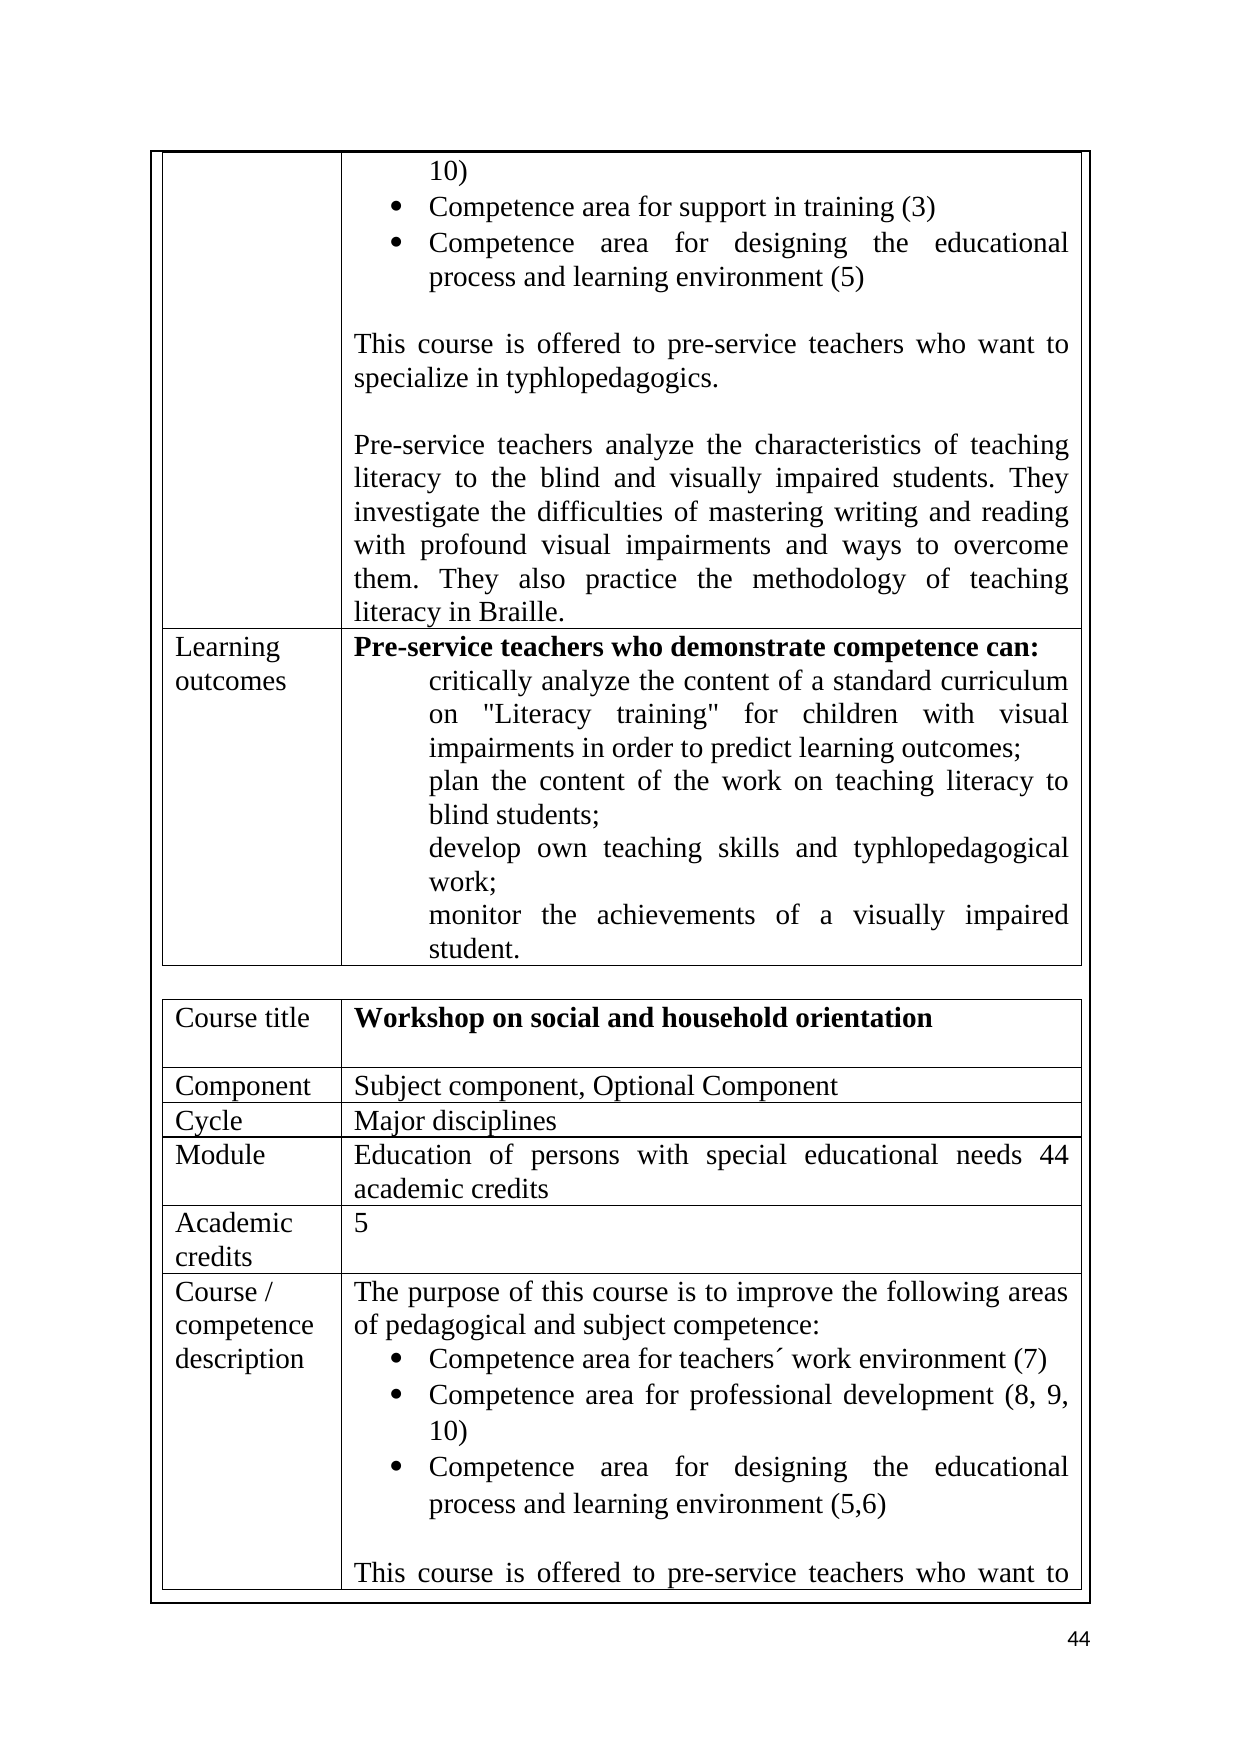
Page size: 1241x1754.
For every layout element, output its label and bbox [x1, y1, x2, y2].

table_cell [152, 152, 1089, 1602]
